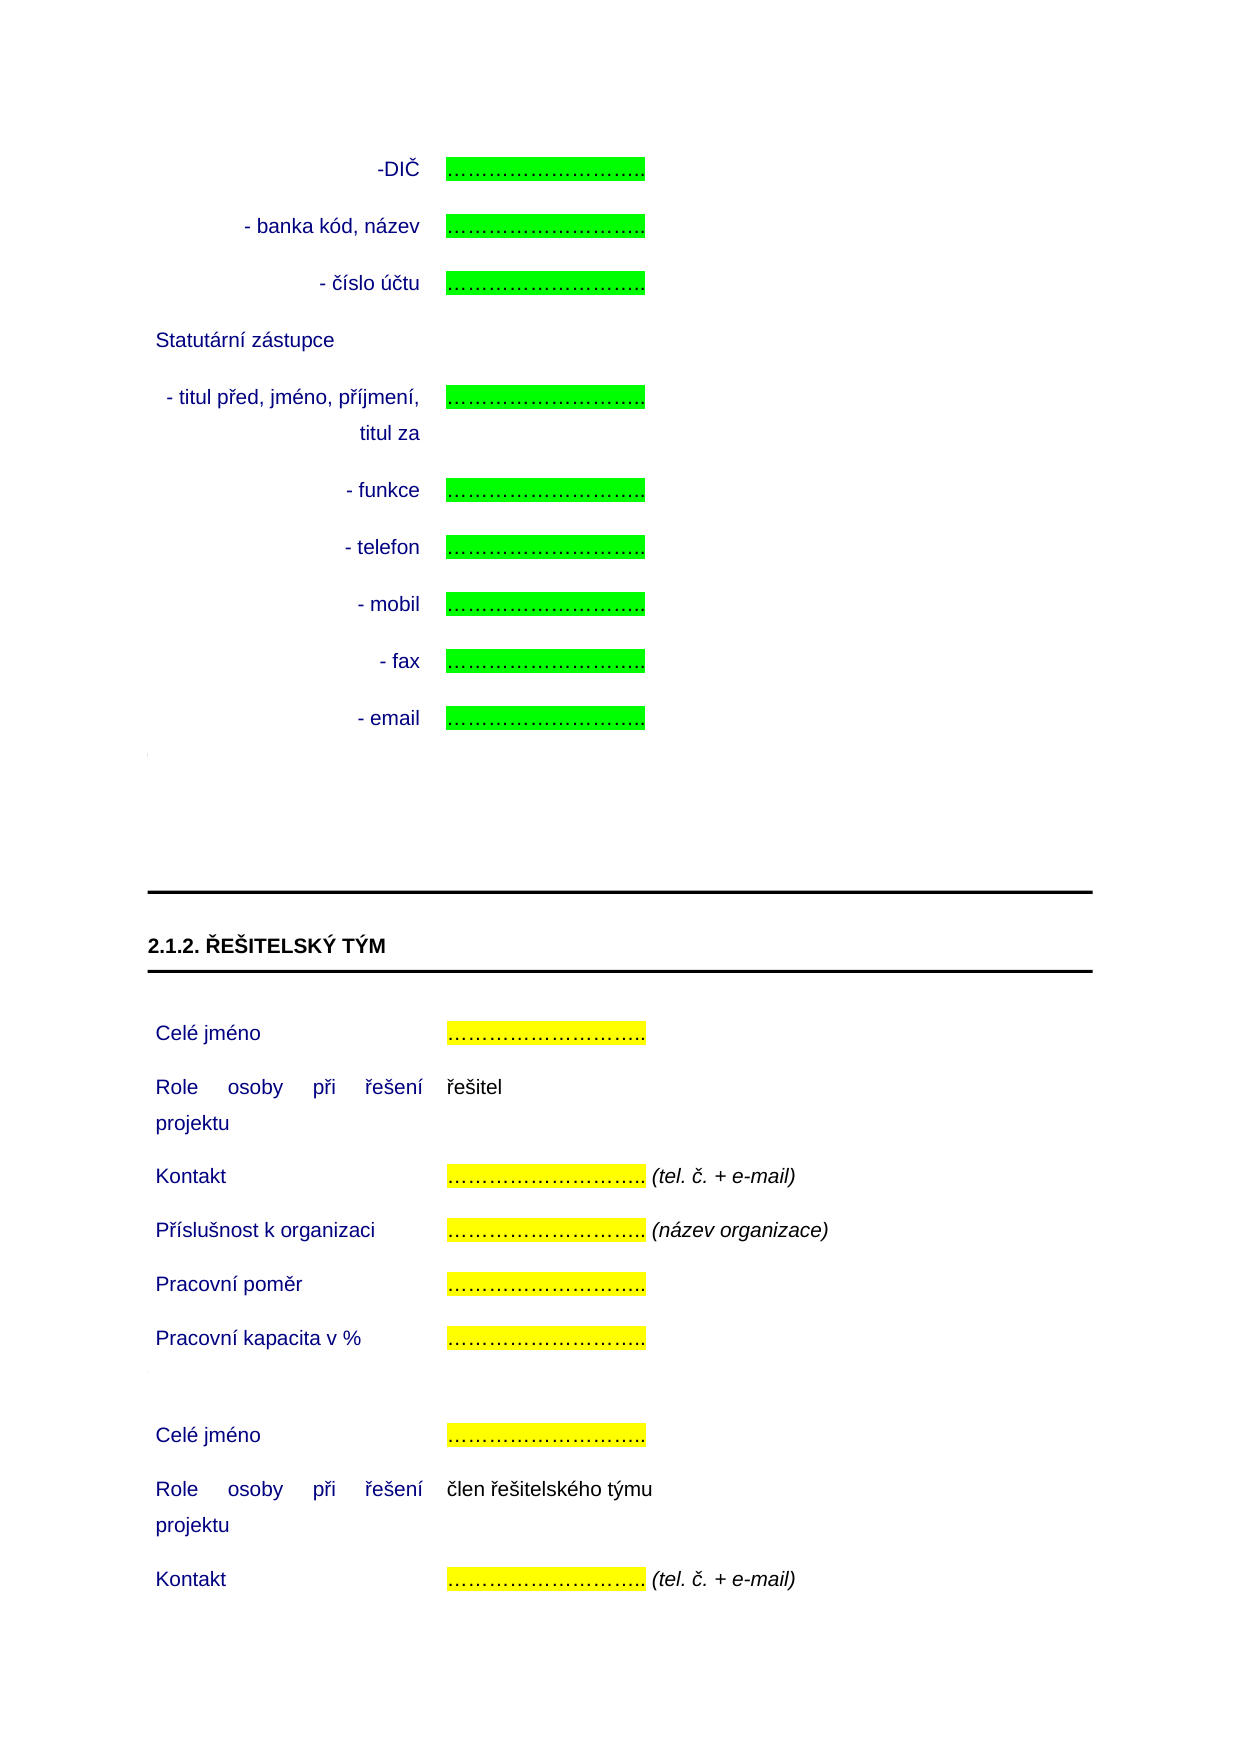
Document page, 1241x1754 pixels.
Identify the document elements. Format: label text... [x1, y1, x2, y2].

table_cell ……………………….. [429, 148, 1091, 204]
table_cell - funkce [146, 469, 429, 525]
table_cell - fax [146, 639, 429, 696]
table_cell Role osoby při řešení projektu [148, 1067, 431, 1157]
table_cell člen řešitelského týmu [431, 1469, 1093, 1559]
table_cell - číslo účtu [146, 262, 429, 318]
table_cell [431, 1559, 1093, 1591]
table_cell ……………………….. [429, 205, 1091, 262]
table_cell ……………………….. [431, 1264, 1093, 1318]
table_cell Kontakt [148, 1559, 431, 1591]
table_cell Pracovní kapacita v % [148, 1318, 431, 1372]
table_cell ……………………….. [429, 262, 1091, 318]
table_cell -DIČ [146, 148, 429, 204]
table_cell ……………………….. [431, 1318, 1093, 1372]
table_cell ……………………….. [429, 583, 1091, 639]
table_cell Pracovní poměr [148, 1264, 431, 1318]
table_cell řešitel [431, 1067, 1093, 1157]
table_cell Kontakt [148, 1157, 431, 1210]
table_cell ……………………….. [429, 376, 1091, 468]
table_cell - telefon [146, 525, 429, 582]
table_cell ……………………….. [429, 696, 1091, 753]
table_cell - email [146, 696, 429, 753]
table_cell ……………………….. (název organizace) [431, 1210, 1093, 1264]
table_cell - mobil [146, 583, 429, 639]
text 2.1.2. ŘEŠITELSKÝ TÝM [148, 934, 1093, 958]
table_header Celé jméno [148, 1013, 431, 1067]
table_header ……………………….. [431, 1415, 1093, 1469]
table_cell ……………………….. (tel. č. + e-mail) [431, 1157, 1093, 1210]
table_cell Příslušnost k organizaci [148, 1210, 431, 1264]
table_cell ……………………….. [429, 525, 1091, 582]
table_header ……………………….. [431, 1013, 1093, 1067]
table_cell ……………………….. [429, 469, 1091, 525]
table_header Celé jméno [148, 1415, 431, 1469]
table_cell - titul před, jméno, příjmení, titul za [146, 376, 429, 468]
table_cell - banka kód, název [146, 205, 429, 262]
table_cell Statutární zástupce [146, 319, 1091, 376]
table_cell Role osoby při řešení projektu [148, 1469, 431, 1559]
table_cell ……………………….. [429, 639, 1091, 696]
